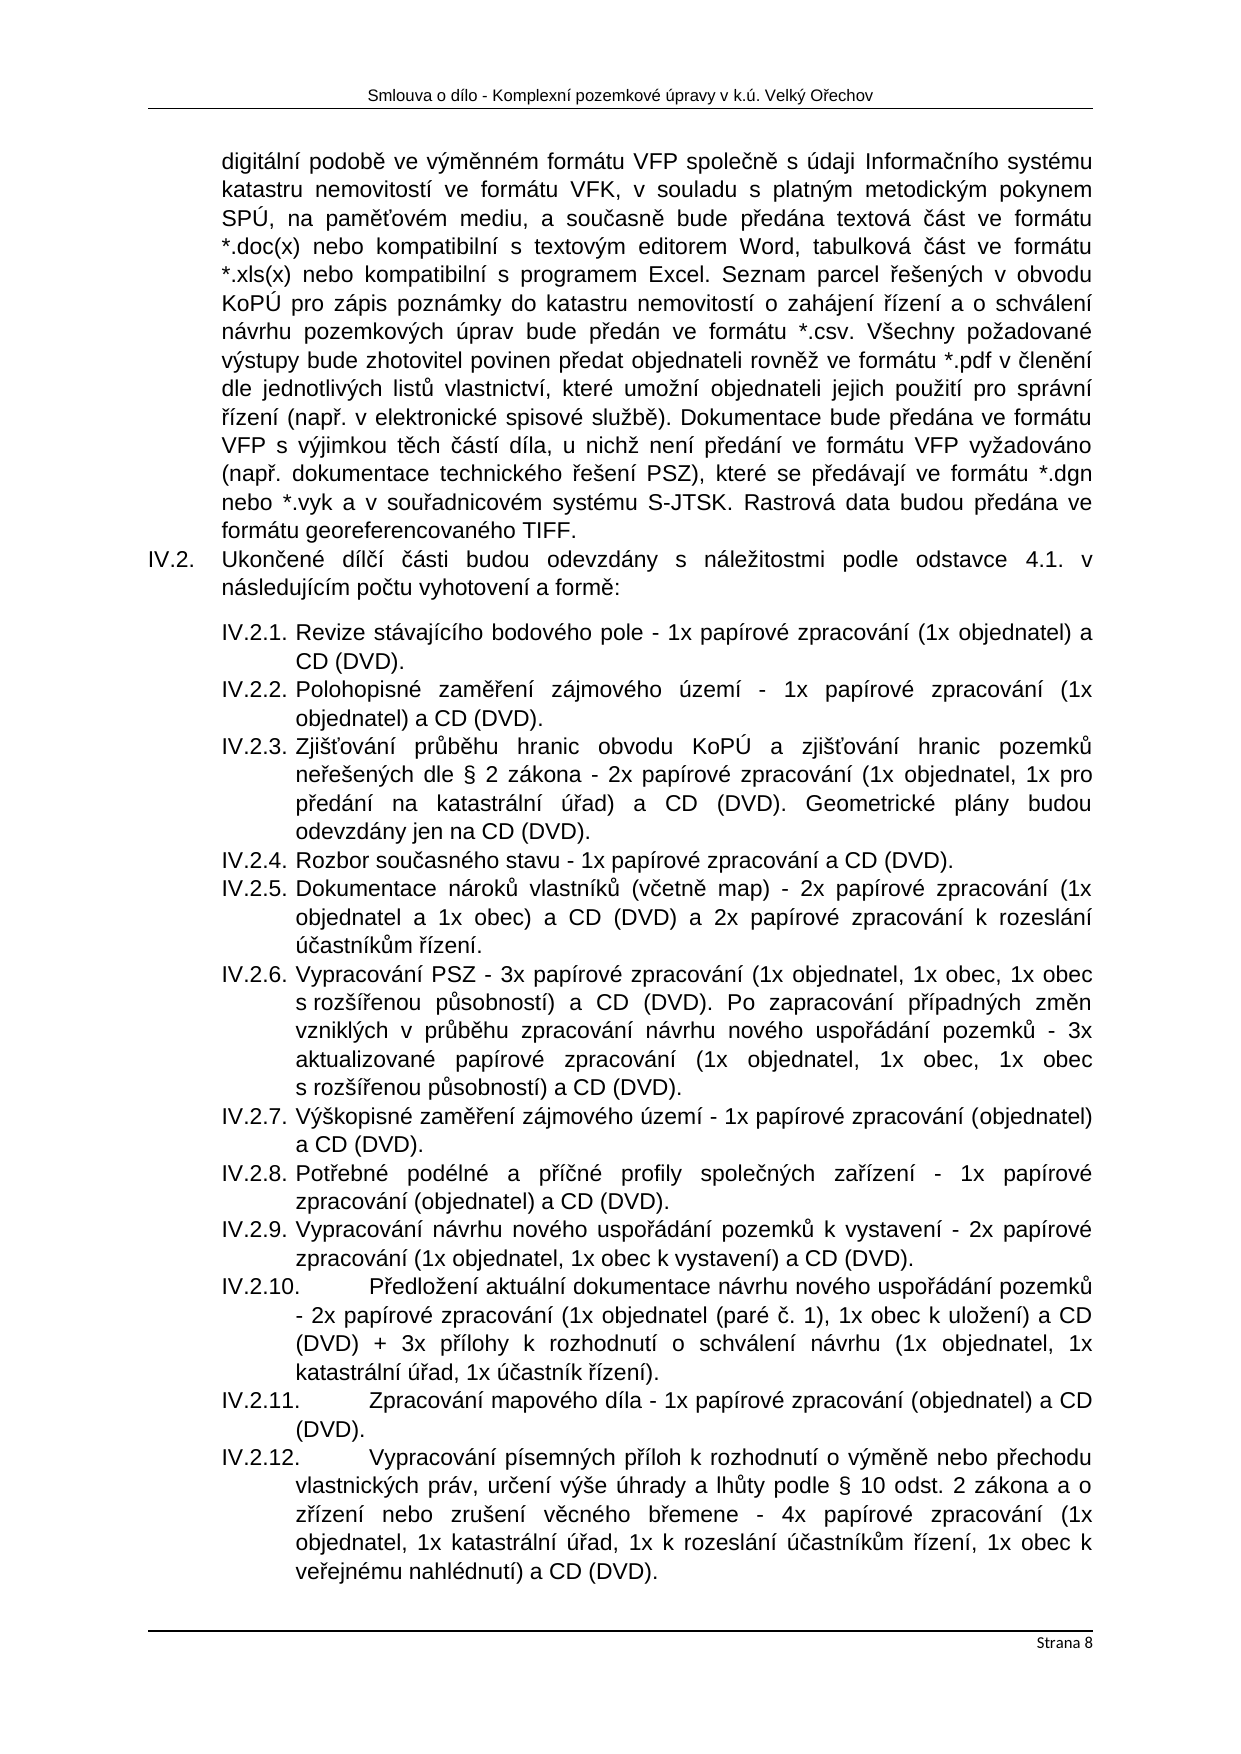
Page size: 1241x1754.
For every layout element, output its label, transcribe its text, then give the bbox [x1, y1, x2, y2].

text Výškopisné zaměření zájmového území - 1x papírové zpracování (objednatel) a CD (DVD). [221, 1103, 1093, 1157]
text Vypracování návrhu nového uspořádání pozemků k vystavení - 2x papírové zpracování (1x objednatel, 1x obec k vystavení) a CD (DVD). [221, 1216, 1093, 1271]
text Potřebné podélné a příčné profily společných zařízení - 1x papírové zpracování (objednatel) a CD (DVD). [221, 1159, 1093, 1214]
list Ukončené dílčí části budou odevzdány s náležitostmi podle odstavce 4.1. v následujícím počtu vyhotovení a formě: [148, 546, 1093, 601]
text Zpracování mapového díla - 1x papírové zpracování (objednatel) a CD (DVD). [221, 1387, 1093, 1442]
text Rozbor současného stavu - 1x papírové zpracování a CD (DVD). [221, 847, 1093, 873]
text Předložení aktuální dokumentace návrhu nového uspořádání pozemků - 2x papírové zpracování (1x objednatel (paré č. 1), 1x obec k uložení) a CD (DVD) + 3x přílohy k rozhodnutí o schválení návrhu (1x objednatel, 1x katastrální úřad, 1x účastník řízení). [221, 1273, 1093, 1385]
text Dokumentace nároků vlastníků (včetně map) - 2x papírové zpracování (1x objednatel a 1x obec) a CD (DVD) a 2x papírové zpracování k rozeslání účastníkům řízení. [221, 875, 1093, 958]
text Polohopisné zaměření zájmového území - 1x papírové zpracování (1x objednatel) a CD (DVD). [221, 676, 1093, 731]
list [148, 148, 1093, 544]
text Revize stávajícího bodového pole - 1x papírové zpracování (1x objednatel) a CD (DVD). [221, 619, 1093, 674]
text Vypracování PSZ - 3x papírové zpracování (1x objednatel, 1x obec, 1x obec s rozšířenou působností) a CD (DVD). Po zapracování případných změn vzniklých v průběhu zpracování návrhu nového uspořádání pozemků - 3x aktualizované papírové zpracování (1x objednatel, 1x obec, 1x obec s rozšířenou působností) a CD (DVD). [221, 961, 1093, 1101]
text Vypracování písemných příloh k rozhodnutí o výměně nebo přechodu vlastnických práv, určení výše úhrady a lhůty podle § 10 odst. 2 zákona a o zřízení nebo zrušení věcného břemene - 4x papírové zpracování (1x objednatel, 1x katastrální úřad, 1x k rozeslání účastníkům řízení, 1x obec k veřejnému nahlédnutí) a CD (DVD). [221, 1444, 1093, 1584]
text Zjišťování průběhu hranic obvodu KoPÚ a zjišťování hranic pozemků neřešených dle § 2 zákona - 2x papírové zpracování (1x objednatel, 1x pro předání na katastrální úřad) a CD (DVD). Geometrické plány budou odevzdány jen na CD (DVD). [221, 733, 1093, 845]
